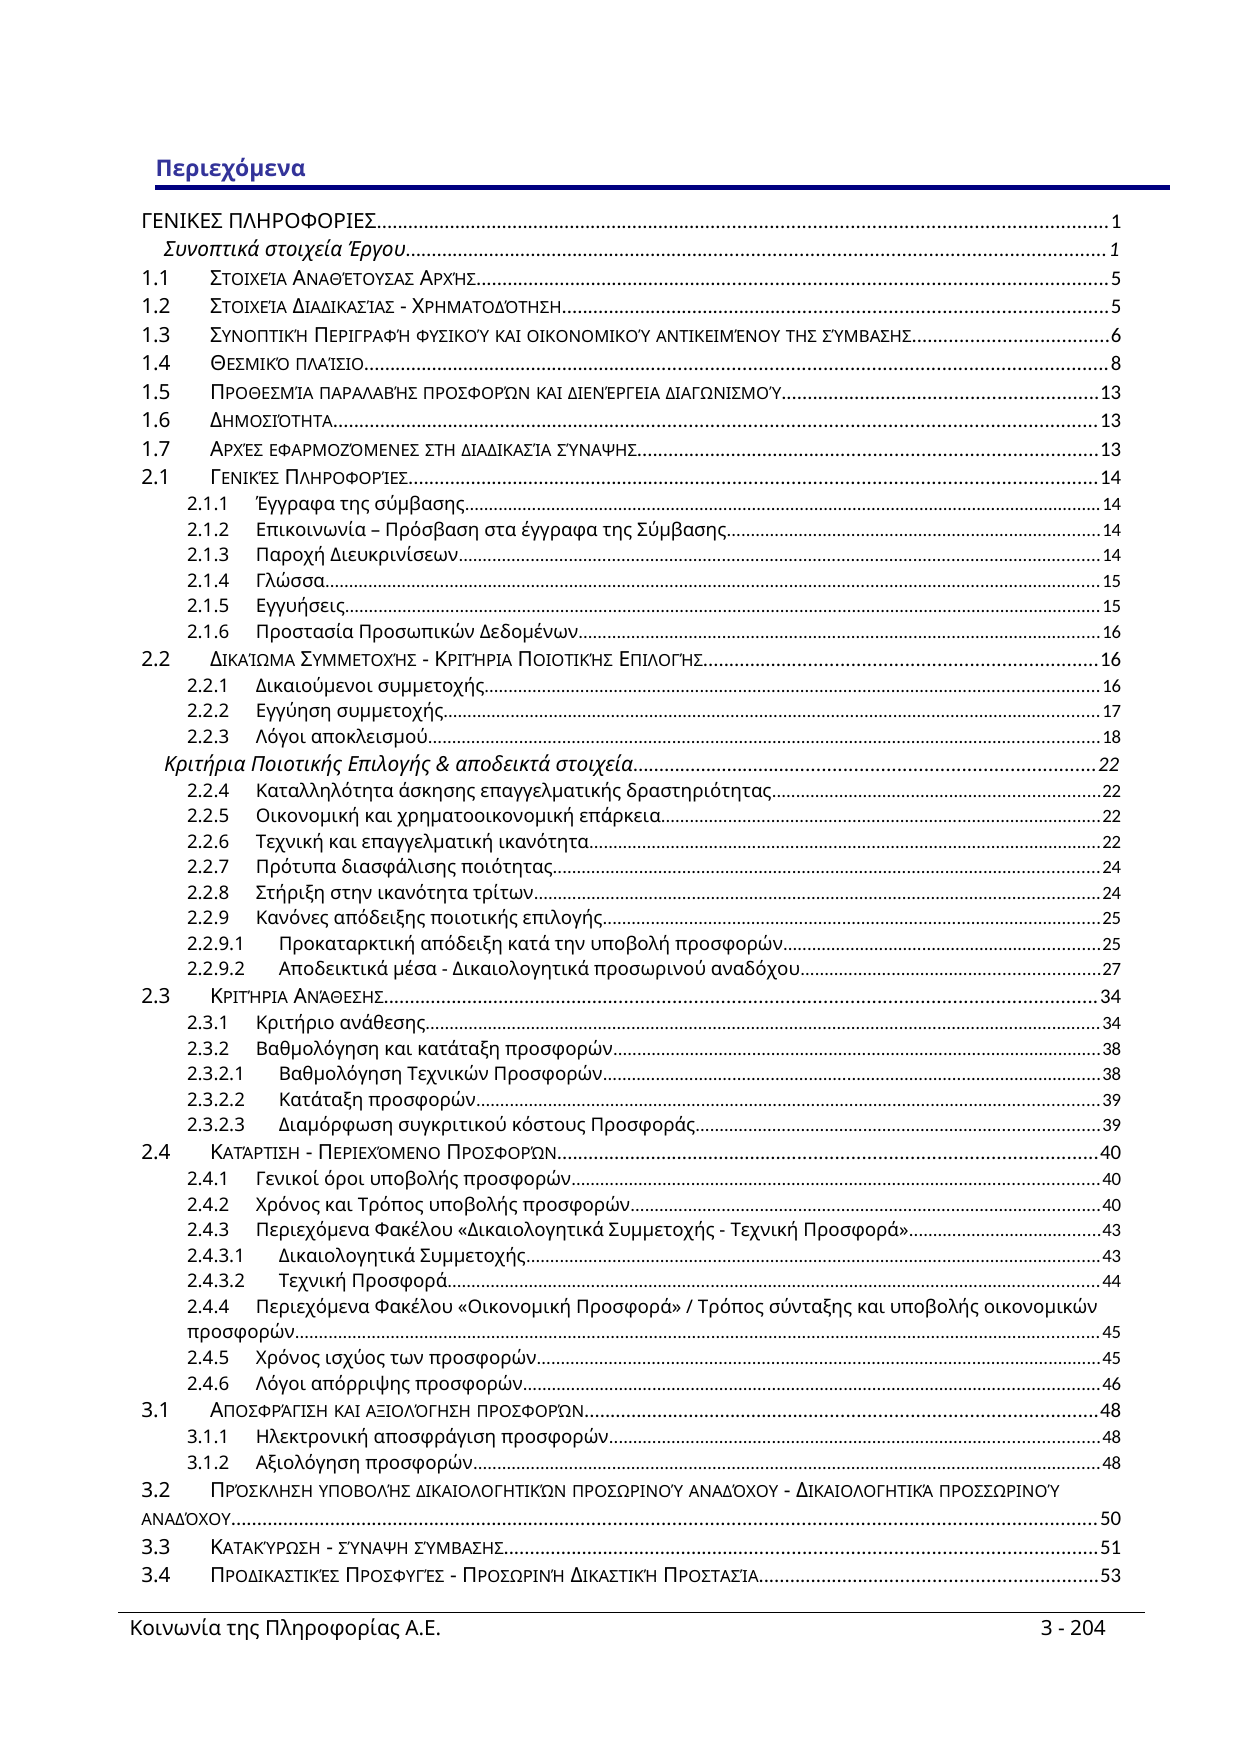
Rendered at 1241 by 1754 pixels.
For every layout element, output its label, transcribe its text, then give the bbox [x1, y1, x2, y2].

text Συνοπτικά στοιχεία Έργου 1 [164, 234, 1122, 263]
text 2.2.9 Κανόνες απόδειξης ποιοτικής επιλογής 25 [187, 905, 1122, 930]
text 2.4.1 Γενικοί όροι υποβολής προσφορών 40 [187, 1166, 1122, 1191]
text 2.2.1 Δικαιούμενοι συμμετοχής 16 [187, 672, 1122, 698]
text 2.4 Κατάρτιση - Περιεχόμενο Προσφορών 40 [141, 1137, 1122, 1166]
text 3.1 Αποσφράγιση και αξιολόγηση προσφορών 48 [141, 1395, 1122, 1424]
text 1.4 Θεσμικό πλαίσιο 8 [141, 348, 1122, 377]
text 2.3.1 Κριτήριο ανάθεσης 34 [187, 1010, 1122, 1035]
text Κριτήρια Ποιοτικής Επιλογής & αποδεικτά στοιχεία 22 [164, 749, 1122, 777]
text 1.1 Στοιχεία Αναθέτουσας Αρχής 5 [141, 263, 1122, 291]
text 2.4.3.1 Δικαιολογητικά Συμμετοχής 43 [187, 1242, 1122, 1268]
text 2.2.2 Εγγύηση συμμετοχής 17 [187, 698, 1122, 723]
text ΓΕΝΙΚΕΣ ΠΛΗΡΟΦΟΡΙΕΣ 1 [141, 206, 1122, 234]
text 2.3.2.1 Βαθμολόγηση Τεχνικών Προσφορών 38 [187, 1061, 1122, 1086]
text 2.1.3 Παροχή Διευκρινίσεων 14 [187, 542, 1122, 567]
text 2.3.2.3 Διαμόρφωση συγκριτικού κόστους Προσφοράς 39 [187, 1112, 1122, 1137]
text 3.1.2 Αξιολόγηση προσφορών 48 [187, 1449, 1122, 1475]
text 1.6 Δημοσιότητα 13 [141, 405, 1122, 434]
text 1.2 Στοιχεία Διαδικασίας - Χρηματοδότηση 5 [141, 291, 1122, 320]
text 2.4.3 Περιεχόμενα Φακέλου «Δικαιολογητικά Συμμετοχής - Τεχνική Προσφορά» 43 [187, 1217, 1122, 1242]
text 3.1.1 Ηλεκτρονική αποσφράγιση προσφορών 48 [187, 1424, 1122, 1449]
text 2.2 Δικαίωμα Συμμετοχής - Κριτήρια Ποιοτικής Επιλογής 16 [141, 644, 1122, 672]
list Περιεχόμενα [155, 151, 1170, 185]
text 2.1.5 Εγγυήσεις 15 [187, 593, 1122, 618]
text 2.2.6 Τεχνική και επαγγελματική ικανότητα 22 [187, 828, 1122, 854]
text 2.4.2 Χρόνος και Τρόπος υποβολής προσφορών 40 [187, 1191, 1122, 1217]
text 2.4.3.2 Τεχνική Προσφορά 44 [187, 1268, 1122, 1293]
text 3.2 Πρόσκληση υποβολής δικαιολογητικών προσωρινού αναδόχου - Δικαιολογητικά προσσωρινού αναδόχου 50 [141, 1475, 1122, 1532]
text 2.1.6 Προστασία Προσωπικών Δεδομένων 16 [187, 618, 1122, 644]
text 2.4.5 Χρόνος ισχύος των προσφορών 45 [187, 1344, 1122, 1370]
text 3.3 Κατακύρωση - σύναψη σύμβασης 51 [141, 1532, 1122, 1560]
text 2.3.2 Βαθμολόγηση και κατάταξη προσφορών 38 [187, 1035, 1122, 1061]
text 2.2.3 Λόγοι αποκλεισμού 18 [187, 723, 1122, 749]
text 2.1.1 Έγγραφα της σύμβασης 14 [187, 491, 1122, 516]
text 2.3 Κριτήρια Ανάθεσης 34 [141, 981, 1122, 1010]
text 2.2.7 Πρότυπα διασφάλισης ποιότητας 24 [187, 854, 1122, 879]
text 2.2.9.2 Αποδεικτικά μέσα - Δικαιολογητικά προσωρινού αναδόχου 27 [187, 956, 1122, 981]
text 2.1.4 Γλώσσα 15 [187, 567, 1122, 593]
text 2.2.4 Καταλληλότητα άσκησης επαγγελματικής δραστηριότητας 22 [187, 777, 1122, 803]
text 2.4.6 Λόγοι απόρριψης προσφορών 46 [187, 1370, 1122, 1395]
text 3.4 Προδικαστικές Προσφυγές - Προσωρινή Δικαστική Προστασία 53 [141, 1560, 1122, 1589]
text 2.4.4 Περιεχόμενα Φακέλου «Οικονομική Προσφορά» / Τρόπος σύνταξης και υποβολής οικονομικών προσφορών 45 [187, 1293, 1122, 1344]
text 1.3 Συνοπτική Περιγραφή φυσικού και οικονομικού αντικειμένου της σύμβασης 6 [141, 320, 1122, 348]
text 2.3.2.2 Κατάταξη προσφορών 39 [187, 1086, 1122, 1112]
text 1.5 Προθεσμία παραλαβής προσφορών και διενέργεια διαγωνισμού 13 [141, 377, 1122, 405]
text 2.1.2 Επικοινωνία – Πρόσβαση στα έγγραφα της Σύμβασης 14 [187, 516, 1122, 542]
text 2.2.9.1 Προκαταρκτική απόδειξη κατά την υποβολή προσφορών 25 [187, 930, 1122, 956]
text 2.1 Γενικές Πληροφορίες 14 [141, 462, 1122, 491]
text 2.2.8 Στήριξη στην ικανότητα τρίτων 24 [187, 879, 1122, 905]
text 1.7 Αρχές εφαρμοζόμενες στη διαδικασία σύναψης 13 [141, 434, 1122, 462]
text 2.2.5 Οικονομική και χρηματοοικονομική επάρκεια 22 [187, 803, 1122, 828]
